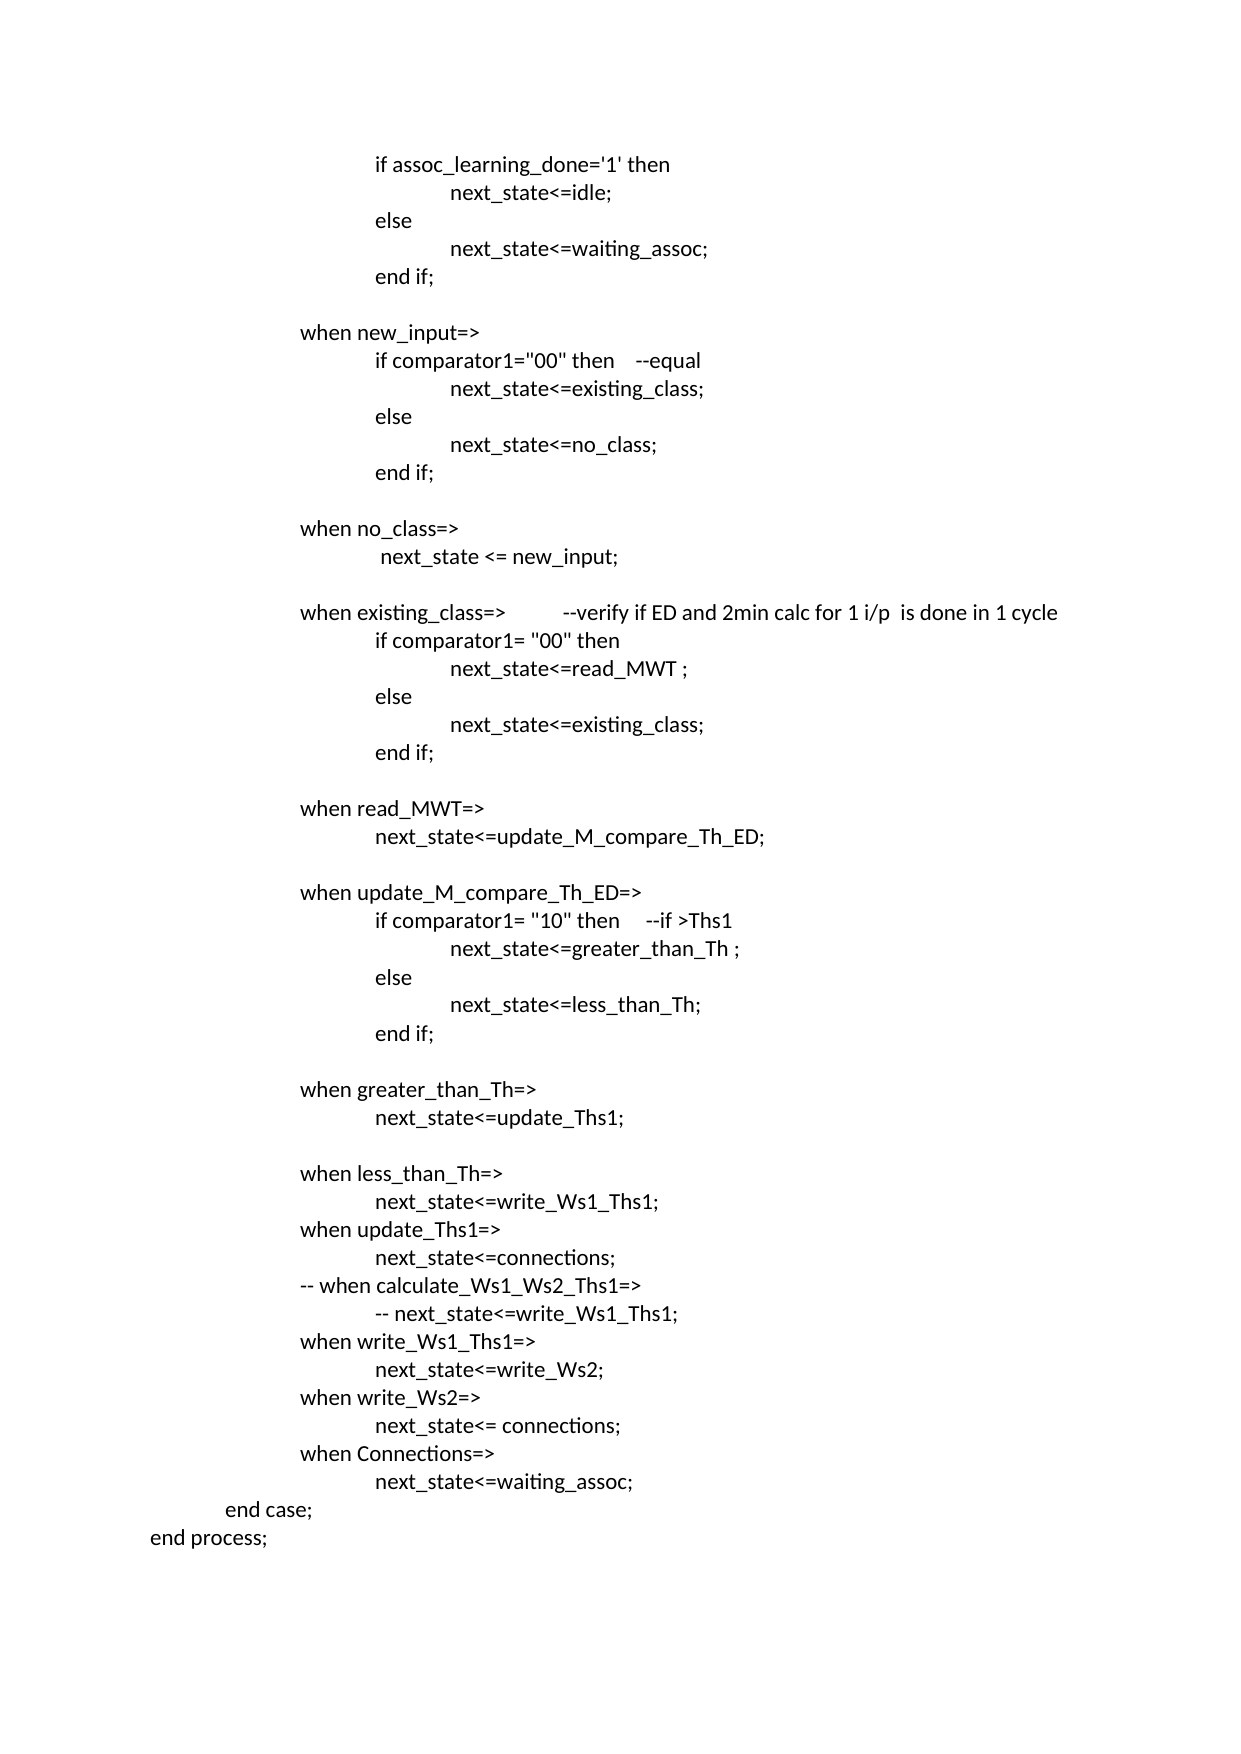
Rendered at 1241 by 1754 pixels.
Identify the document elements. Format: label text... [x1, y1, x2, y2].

text when greater_than_Th=> [150, 1075, 1090, 1103]
text end if; [150, 738, 1090, 766]
text if assoc_learning_done='1' then [150, 150, 1090, 178]
text next_state<=write_Ws1_Ths1; [150, 1187, 1090, 1215]
text when write_Ws1_Ths1=> [150, 1327, 1090, 1355]
text end if; [150, 1019, 1090, 1047]
text next_state<=idle; [150, 178, 1090, 206]
text next_state<=existing_class; [150, 710, 1090, 738]
text end case; [150, 1495, 1090, 1523]
text next_state<=no_class; [150, 430, 1090, 458]
text else [150, 402, 1090, 430]
text next_state<=update_M_compare_Th_ED; [150, 822, 1090, 851]
text else [150, 206, 1090, 234]
text if comparator1="00" then --equal [150, 346, 1090, 374]
text next_state<=update_Ths1; [150, 1103, 1090, 1131]
text when less_than_Th=> [150, 1159, 1090, 1187]
text else [150, 682, 1090, 710]
text end if; [150, 262, 1090, 290]
text when Connections=> [150, 1439, 1090, 1467]
text next_state <= new_input; [150, 542, 1090, 570]
text when no_class=> [150, 514, 1090, 542]
text when update_Ths1=> [150, 1215, 1090, 1243]
text when existing_class=> --verify if ED and 2min calc for 1 i/p is done in 1 cycle [150, 598, 1090, 626]
text -- next_state<=write_Ws1_Ths1; [150, 1299, 1090, 1327]
text end if; [150, 458, 1090, 486]
text next_state<=read_MWT ; [150, 654, 1090, 682]
text if comparator1= "10" then --if >Ths1 [150, 907, 1090, 934]
text next_state<= connections; [150, 1411, 1090, 1439]
text else [150, 963, 1090, 991]
text if comparator1= "00" then [150, 626, 1090, 654]
text next_state<=existing_class; [150, 374, 1090, 402]
text when new_input=> [150, 318, 1090, 346]
text when write_Ws2=> [150, 1383, 1090, 1411]
text when read_MWT=> [150, 794, 1090, 822]
text next_state<=connections; [150, 1243, 1090, 1271]
text next_state<=waiting_assoc; [150, 234, 1090, 262]
text -- when calculate_Ws1_Ws2_Ths1=> [150, 1271, 1090, 1299]
text end process; [150, 1523, 1090, 1551]
text next_state<=waiting_assoc; [150, 1467, 1090, 1495]
text next_state<=greater_than_Th ; [150, 934, 1090, 963]
text next_state<=write_Ws2; [150, 1355, 1090, 1383]
text next_state<=less_than_Th; [150, 991, 1090, 1019]
text when update_M_compare_Th_ED=> [150, 878, 1090, 907]
